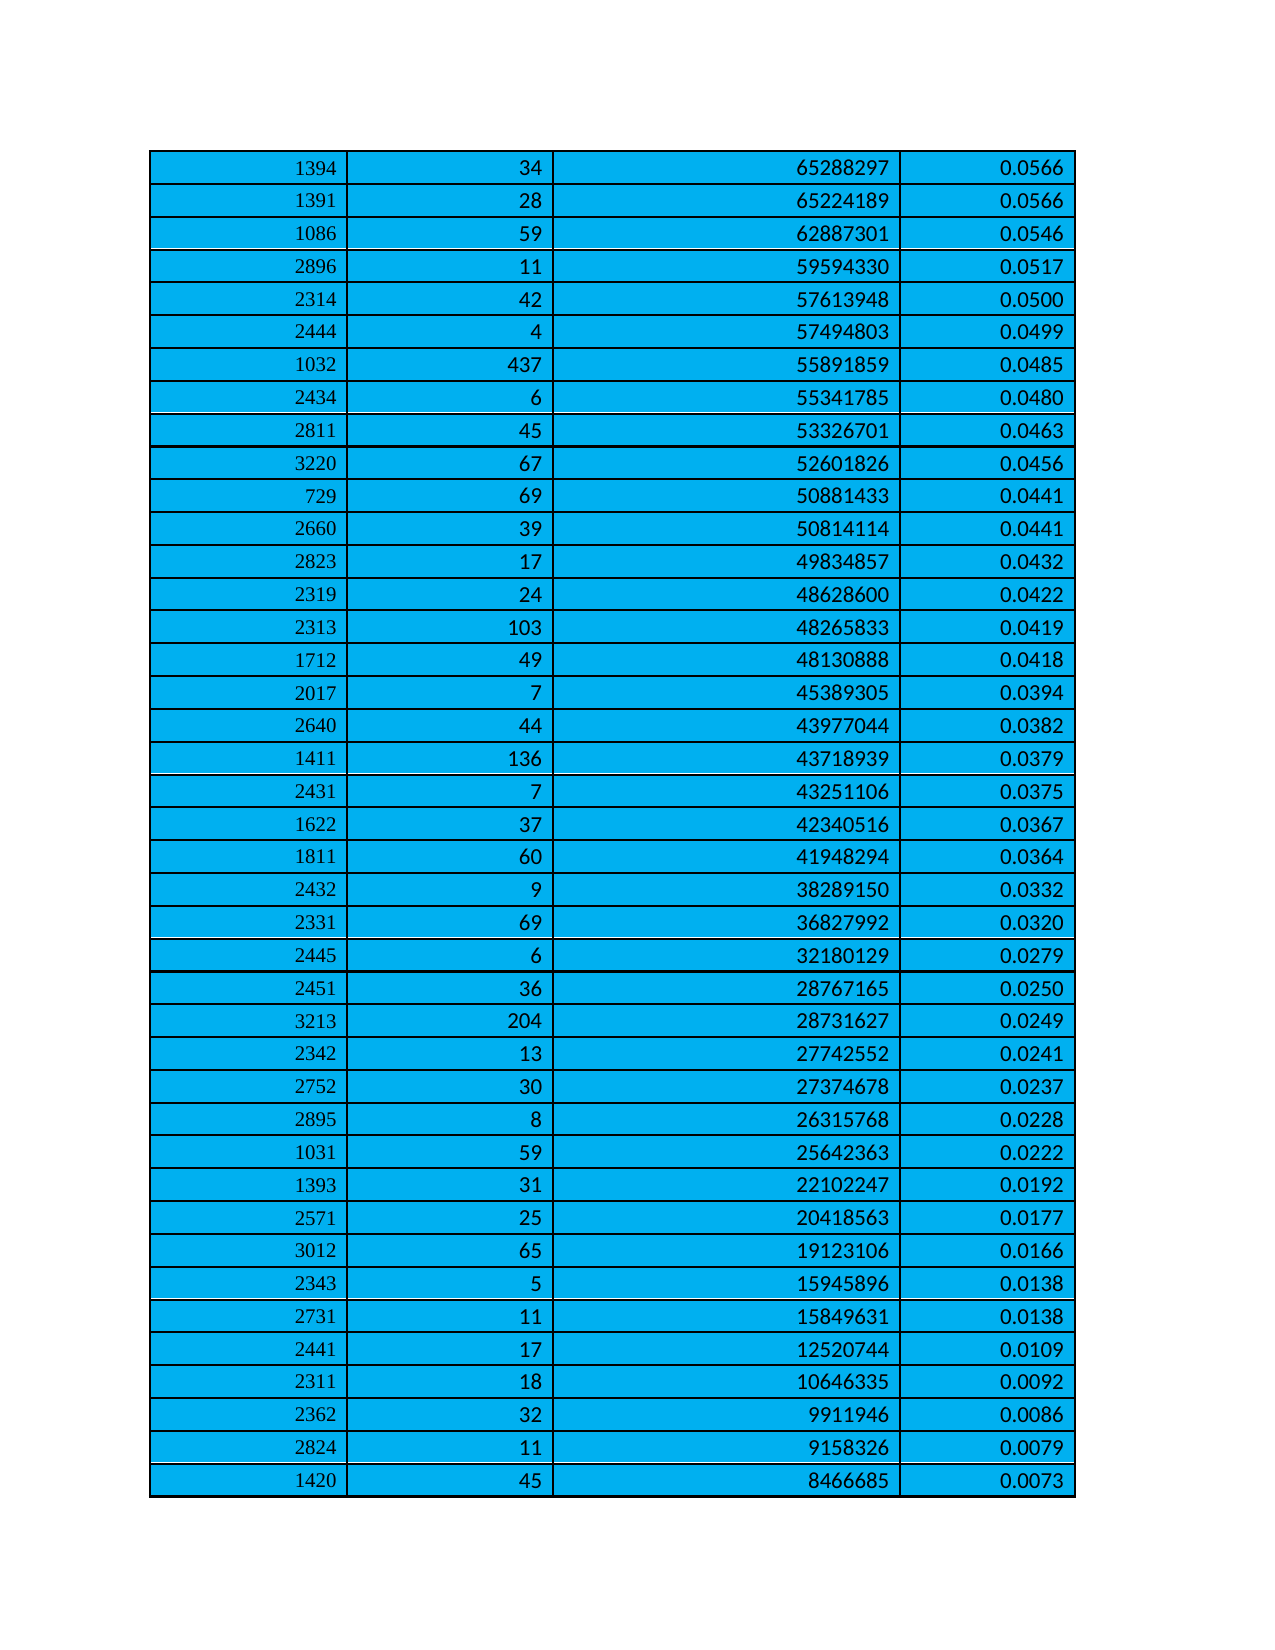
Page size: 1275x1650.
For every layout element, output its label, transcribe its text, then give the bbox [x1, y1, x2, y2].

table_cell 1391 [151, 185, 346, 216]
table_cell 1393 [151, 1169, 346, 1200]
table_cell 0.0456 [901, 448, 1074, 478]
table_cell 22102247 [554, 1169, 899, 1200]
table_cell 11 [348, 251, 552, 281]
table_cell 7 [348, 776, 552, 806]
table_cell 25642363 [554, 1136, 899, 1167]
table_cell [1076, 1463, 1098, 1495]
table_cell 0.0418 [901, 644, 1074, 675]
table_cell 57613948 [554, 283, 899, 314]
table_cell 13 [348, 1038, 552, 1069]
table_cell 2331 [151, 907, 346, 937]
table_cell 28731627 [554, 1005, 899, 1036]
table_cell 1420 [151, 1465, 346, 1495]
table_cell 17 [348, 1333, 552, 1364]
table_cell 0.0177 [901, 1202, 1074, 1233]
table_cell 0.0375 [901, 776, 1074, 806]
table_cell 0.0441 [901, 480, 1074, 511]
table_cell 136 [348, 743, 552, 773]
table_cell 0.0566 [901, 185, 1074, 216]
table_cell 59594330 [554, 251, 899, 281]
table_cell [1076, 905, 1098, 937]
table_cell [1076, 1069, 1098, 1102]
table_cell 1411 [151, 743, 346, 773]
table_cell 0.0222 [901, 1136, 1074, 1167]
table_cell 45389305 [554, 677, 899, 708]
table_cell 1032 [151, 349, 346, 380]
table_cell 28767165 [554, 973, 899, 1003]
table_cell 45 [348, 415, 552, 445]
table_cell 3213 [151, 1005, 346, 1036]
table_cell 2823 [151, 546, 346, 577]
table_cell 0.0379 [901, 743, 1074, 773]
table_cell 43718939 [554, 743, 899, 773]
table_cell [1076, 1233, 1098, 1266]
table_cell [1076, 1331, 1098, 1364]
table_cell 0.0241 [901, 1038, 1074, 1069]
table_cell 2319 [151, 579, 346, 609]
table_cell [1076, 1397, 1098, 1430]
table_cell 0.0192 [901, 1169, 1074, 1200]
table_cell [1076, 1167, 1098, 1200]
table_cell 2311 [151, 1366, 346, 1397]
table_cell 27374678 [554, 1071, 899, 1102]
table_cell 15849631 [554, 1301, 899, 1331]
table_cell 2314 [151, 283, 346, 314]
table_cell [1076, 1430, 1098, 1462]
table_cell 204 [348, 1005, 552, 1036]
table_cell [1076, 249, 1098, 281]
table_cell 39 [348, 513, 552, 544]
table_cell 0.0441 [901, 513, 1074, 544]
table_cell 48628600 [554, 579, 899, 609]
table_cell 9911946 [554, 1399, 899, 1430]
table_cell 0.0073 [901, 1465, 1074, 1495]
table_cell 36827992 [554, 907, 899, 937]
table_cell 65224189 [554, 185, 899, 216]
table_cell [1076, 1102, 1098, 1134]
table_cell [1076, 281, 1098, 314]
table_cell 17 [348, 546, 552, 577]
table_cell 67 [348, 448, 552, 478]
table_cell 0.0382 [901, 710, 1074, 741]
table_cell 19123106 [554, 1235, 899, 1266]
table_cell 24 [348, 579, 552, 609]
table_cell 42 [348, 283, 552, 314]
table_cell 69 [348, 480, 552, 511]
table_cell 37 [348, 808, 552, 839]
table_cell 49 [348, 644, 552, 675]
table_cell 48130888 [554, 644, 899, 675]
table_cell 7 [348, 677, 552, 708]
table_cell [1076, 642, 1098, 675]
table_cell [1076, 577, 1098, 609]
table_cell 48265833 [554, 611, 899, 642]
table_cell 2444 [151, 316, 346, 347]
table_cell [1076, 216, 1098, 248]
table_cell 69 [348, 907, 552, 937]
table_cell 11 [348, 1432, 552, 1462]
table_cell 0.0367 [901, 808, 1074, 839]
table_cell 103 [348, 611, 552, 642]
table_cell 30 [348, 1071, 552, 1102]
table_cell 0.0320 [901, 907, 1074, 937]
table_cell [1076, 150, 1098, 183]
table_cell 55341785 [554, 382, 899, 412]
table_cell 6 [348, 940, 552, 970]
table_cell 6 [348, 382, 552, 412]
table_cell 1712 [151, 644, 346, 675]
table_cell 59 [348, 1136, 552, 1167]
table_cell 0.0332 [901, 874, 1074, 905]
table_cell [1076, 741, 1098, 773]
table_cell 0.0499 [901, 316, 1074, 347]
table_cell 0.0463 [901, 415, 1074, 445]
table_cell 2431 [151, 776, 346, 806]
table_cell [1076, 478, 1098, 511]
table_cell 0.0485 [901, 349, 1074, 380]
table_cell 18 [348, 1366, 552, 1397]
table_cell 59 [348, 218, 552, 248]
table_cell 20418563 [554, 1202, 899, 1233]
table_cell 53326701 [554, 415, 899, 445]
table_cell 0.0500 [901, 283, 1074, 314]
table_cell 27742552 [554, 1038, 899, 1069]
table_cell 8466685 [554, 1465, 899, 1495]
table_cell 2451 [151, 973, 346, 1003]
table_cell 0.0546 [901, 218, 1074, 248]
table_cell 2752 [151, 1071, 346, 1102]
table_cell 25 [348, 1202, 552, 1233]
table_cell 2313 [151, 611, 346, 642]
table_cell [1076, 1003, 1098, 1036]
table_cell 2017 [151, 677, 346, 708]
table_cell 0.0249 [901, 1005, 1074, 1036]
table_cell 38289150 [554, 874, 899, 905]
table_cell 3012 [151, 1235, 346, 1266]
table_cell 10646335 [554, 1366, 899, 1397]
table_cell 11 [348, 1301, 552, 1331]
table_cell 52601826 [554, 448, 899, 478]
table_cell 1086 [151, 218, 346, 248]
table_cell 31 [348, 1169, 552, 1200]
table_cell 2731 [151, 1301, 346, 1331]
table_cell 32 [348, 1399, 552, 1430]
table_cell 0.0138 [901, 1301, 1074, 1331]
table_cell [1076, 609, 1098, 642]
table_cell 1394 [151, 152, 346, 183]
table_cell 55891859 [554, 349, 899, 380]
table_cell 26315768 [554, 1104, 899, 1134]
table_cell 2896 [151, 251, 346, 281]
table_cell 2342 [151, 1038, 346, 1069]
table_cell 45 [348, 1465, 552, 1495]
table_cell 42340516 [554, 808, 899, 839]
table_cell [1076, 970, 1098, 1003]
table_cell 0.0419 [901, 611, 1074, 642]
table_cell 41948294 [554, 841, 899, 872]
table_cell 0.0517 [901, 251, 1074, 281]
table_cell [1076, 544, 1098, 577]
table_cell [1076, 380, 1098, 412]
table_cell 32180129 [554, 940, 899, 970]
table_cell 43977044 [554, 710, 899, 741]
table_cell 2660 [151, 513, 346, 544]
table_cell 0.0480 [901, 382, 1074, 412]
table_cell 2445 [151, 940, 346, 970]
table_cell [1076, 839, 1098, 872]
table_cell 44 [348, 710, 552, 741]
table_cell 65288297 [554, 152, 899, 183]
table_cell 0.0092 [901, 1366, 1074, 1397]
table_cell [1076, 675, 1098, 708]
table_cell 0.0138 [901, 1268, 1074, 1298]
table_cell [1076, 413, 1098, 445]
table_cell 15945896 [554, 1268, 899, 1298]
table_cell 0.0109 [901, 1333, 1074, 1364]
table_cell [1076, 445, 1098, 478]
table_cell 0.0394 [901, 677, 1074, 708]
table_cell 2432 [151, 874, 346, 905]
table_cell 3220 [151, 448, 346, 478]
table_cell 0.0228 [901, 1104, 1074, 1134]
table_cell 0.0364 [901, 841, 1074, 872]
table_cell 2811 [151, 415, 346, 445]
table_cell 1622 [151, 808, 346, 839]
table_cell 0.0432 [901, 546, 1074, 577]
table_cell 28 [348, 185, 552, 216]
table_cell 2441 [151, 1333, 346, 1364]
table_cell 2824 [151, 1432, 346, 1462]
table_cell 0.0079 [901, 1432, 1074, 1462]
table_cell 12520744 [554, 1333, 899, 1364]
table_cell 2895 [151, 1104, 346, 1134]
table_cell 0.0566 [901, 152, 1074, 183]
table_cell 729 [151, 480, 346, 511]
table_cell 50814114 [554, 513, 899, 544]
table_cell [1076, 1200, 1098, 1233]
table_cell [1076, 1134, 1098, 1167]
table_cell 50881433 [554, 480, 899, 511]
table_cell [1076, 872, 1098, 905]
table_cell [1076, 1036, 1098, 1069]
table_cell [1076, 938, 1098, 970]
table_cell 0.0166 [901, 1235, 1074, 1266]
table_cell [1076, 511, 1098, 544]
table_cell [1076, 708, 1098, 741]
table_cell 437 [348, 349, 552, 380]
table_cell 0.0250 [901, 973, 1074, 1003]
table_cell 2343 [151, 1268, 346, 1298]
table_cell 9 [348, 874, 552, 905]
table_cell 36 [348, 973, 552, 1003]
table_cell 2362 [151, 1399, 346, 1430]
table_cell [1076, 347, 1098, 380]
table_cell 62887301 [554, 218, 899, 248]
table_cell 49834857 [554, 546, 899, 577]
table_cell 57494803 [554, 316, 899, 347]
table_cell 5 [348, 1268, 552, 1298]
table_cell 4 [348, 316, 552, 347]
table_cell 0.0422 [901, 579, 1074, 609]
table_cell 8 [348, 1104, 552, 1134]
table_cell 43251106 [554, 776, 899, 806]
table_cell [1076, 806, 1098, 839]
table_cell 0.0279 [901, 940, 1074, 970]
table_cell 2640 [151, 710, 346, 741]
table_cell 9158326 [554, 1432, 899, 1462]
table_cell [1076, 1364, 1098, 1397]
table_cell [1076, 314, 1098, 347]
table_cell 1031 [151, 1136, 346, 1167]
table_cell 1811 [151, 841, 346, 872]
table_cell [1076, 1299, 1098, 1331]
table_cell 60 [348, 841, 552, 872]
table_cell [1076, 183, 1098, 216]
table_cell 2434 [151, 382, 346, 412]
table_cell 2571 [151, 1202, 346, 1233]
table_cell 0.0237 [901, 1071, 1074, 1102]
table_cell [1076, 774, 1098, 806]
table_cell [1076, 1266, 1098, 1298]
table_cell 0.0086 [901, 1399, 1074, 1430]
table_cell 65 [348, 1235, 552, 1266]
table_cell 34 [348, 152, 552, 183]
